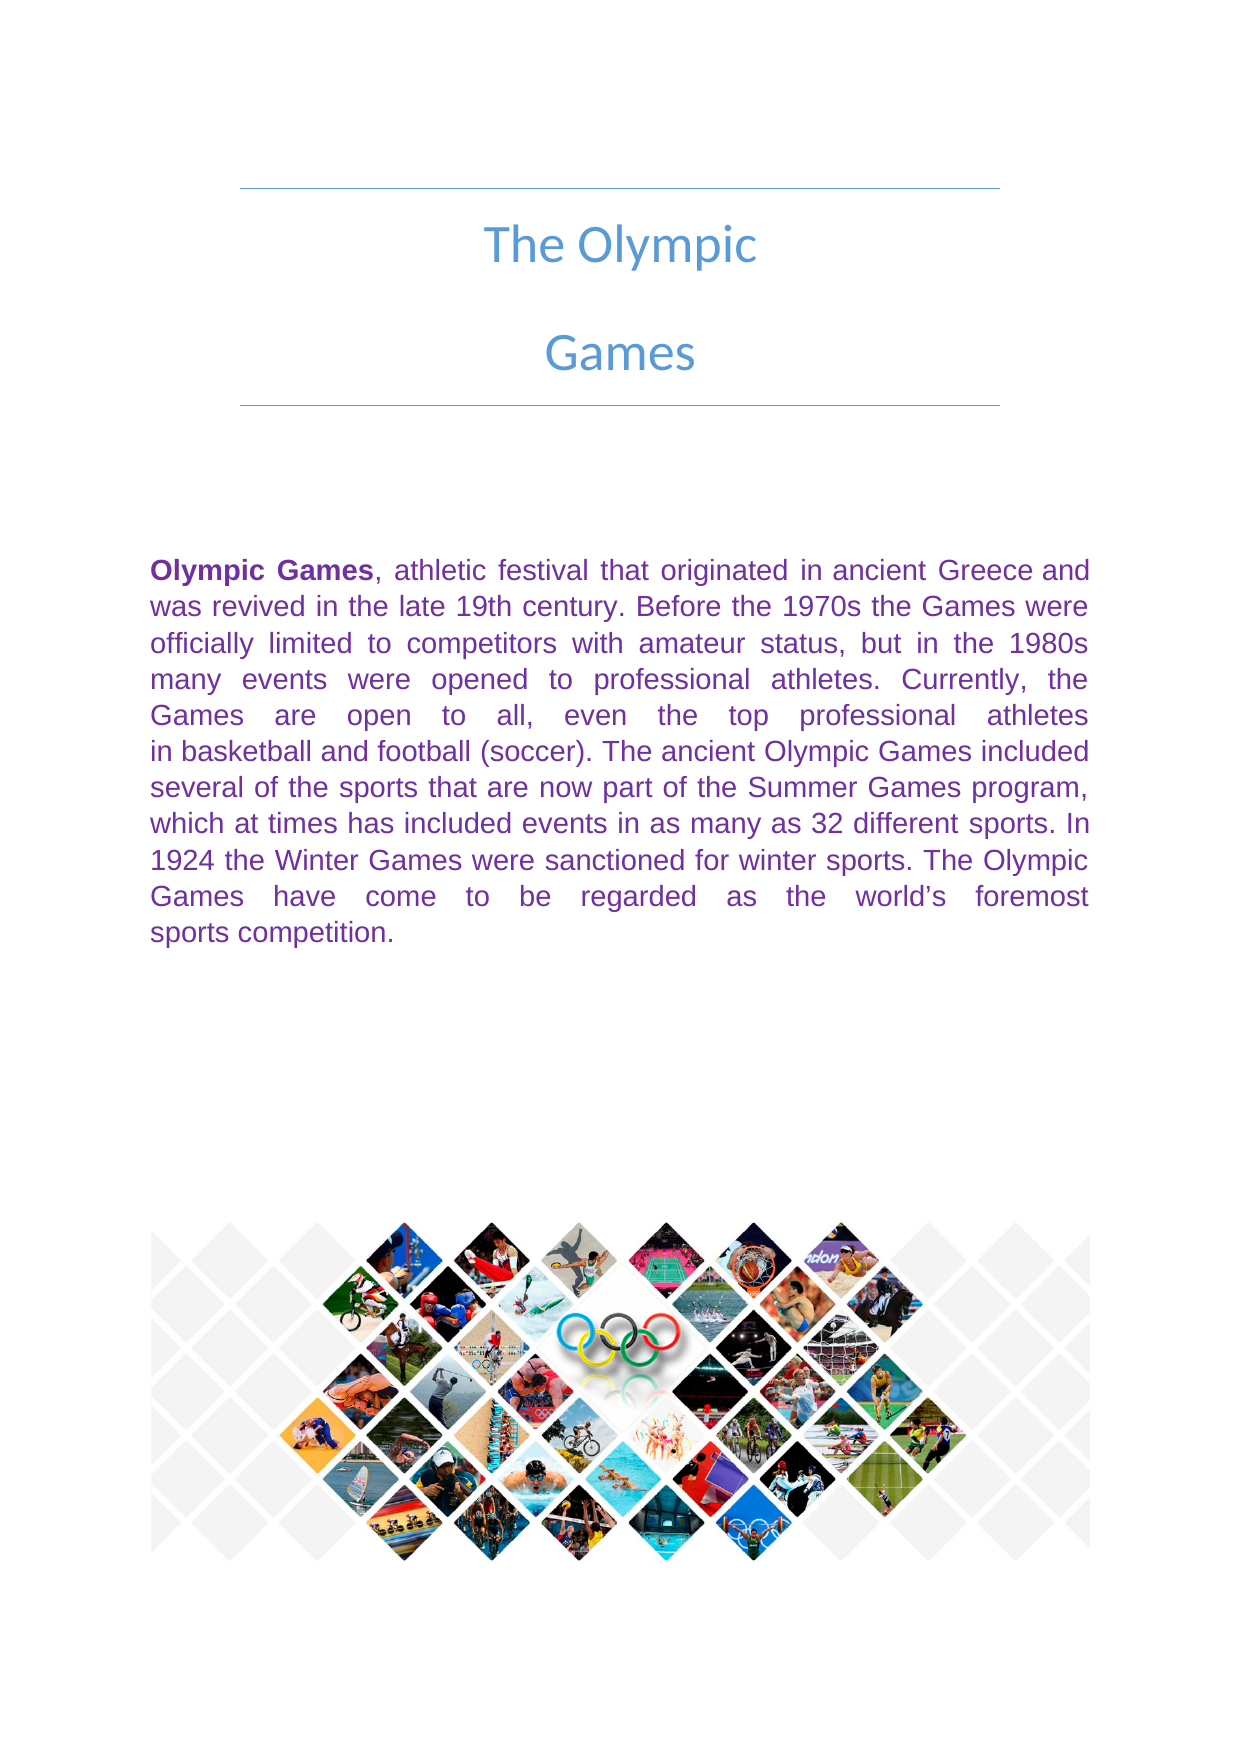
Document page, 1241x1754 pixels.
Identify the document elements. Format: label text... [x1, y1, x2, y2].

text Games [240, 296, 1000, 405]
picture [150, 1200, 1091, 1577]
text The Olympic [240, 189, 1000, 276]
